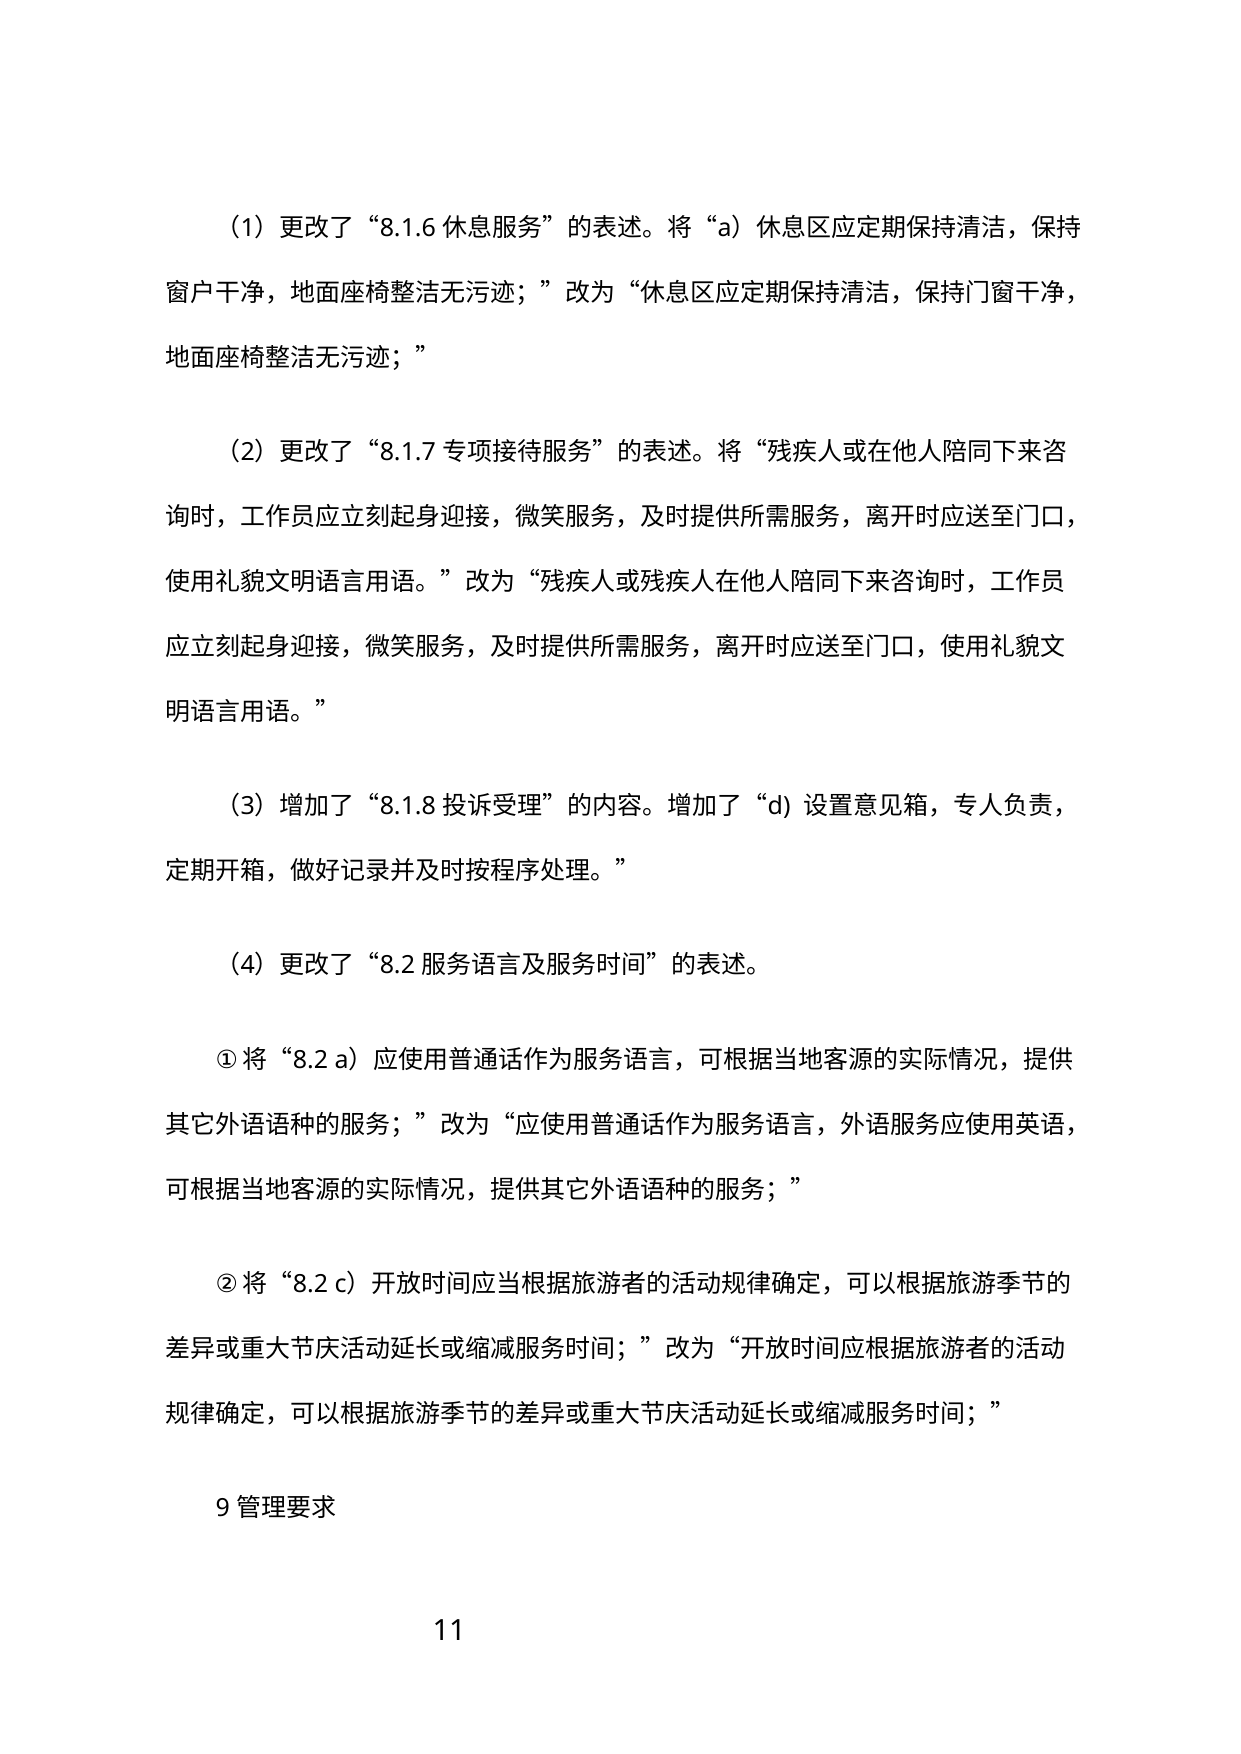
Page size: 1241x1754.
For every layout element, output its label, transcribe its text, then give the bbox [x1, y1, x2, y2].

text （2）更改了“8.1.7 专项接待服务”的表述。将“残疾人或在他人陪同下来咨询时，工作员应立刻起身迎接，微笑服务，及时提供所需服务，离开时应送至门口，使用礼貌文明语言用语。”改为“残疾人或残疾人在他人陪同下来咨询时，工作员应立刻起身迎接，微笑服务，及时提供所需服务，离开时应送至门口，使用礼貌文明语言用语。” [165, 417, 1087, 742]
text ①将“8.2 a）应使用普通话作为服务语言，可根据当地客源的实际情况，提供其它外语语种的服务；”改为“应使用普通话作为服务语言，外语服务应使用英语，可根据当地客源的实际情况，提供其它外语语种的服务；” [165, 1025, 1087, 1220]
text （4）更改了“8.2 服务语言及服务时间”的表述。 [165, 931, 1087, 996]
text 9 管理要求 [165, 1473, 1087, 1538]
text （1）更改了“8.1.6 休息服务”的表述。将“a）休息区应定期保持清洁，保持窗户干净，地面座椅整洁无污迹；”改为“休息区应定期保持清洁，保持门窗干净，地面座椅整洁无污迹；” [165, 193, 1087, 388]
text ②将“8.2 c）开放时间应当根据旅游者的活动规律确定，可以根据旅游季节的差异或重大节庆活动延长或缩减服务时间；”改为“开放时间应根据旅游者的活动规律确定，可以根据旅游季节的差异或重大节庆活动延长或缩减服务时间；” [165, 1249, 1087, 1444]
text （3）增加了“8.1.8 投诉受理”的内容。增加了“d) 设置意见箱，专人负责，定期开箱，做好记录并及时按程序处理。” [165, 771, 1087, 901]
